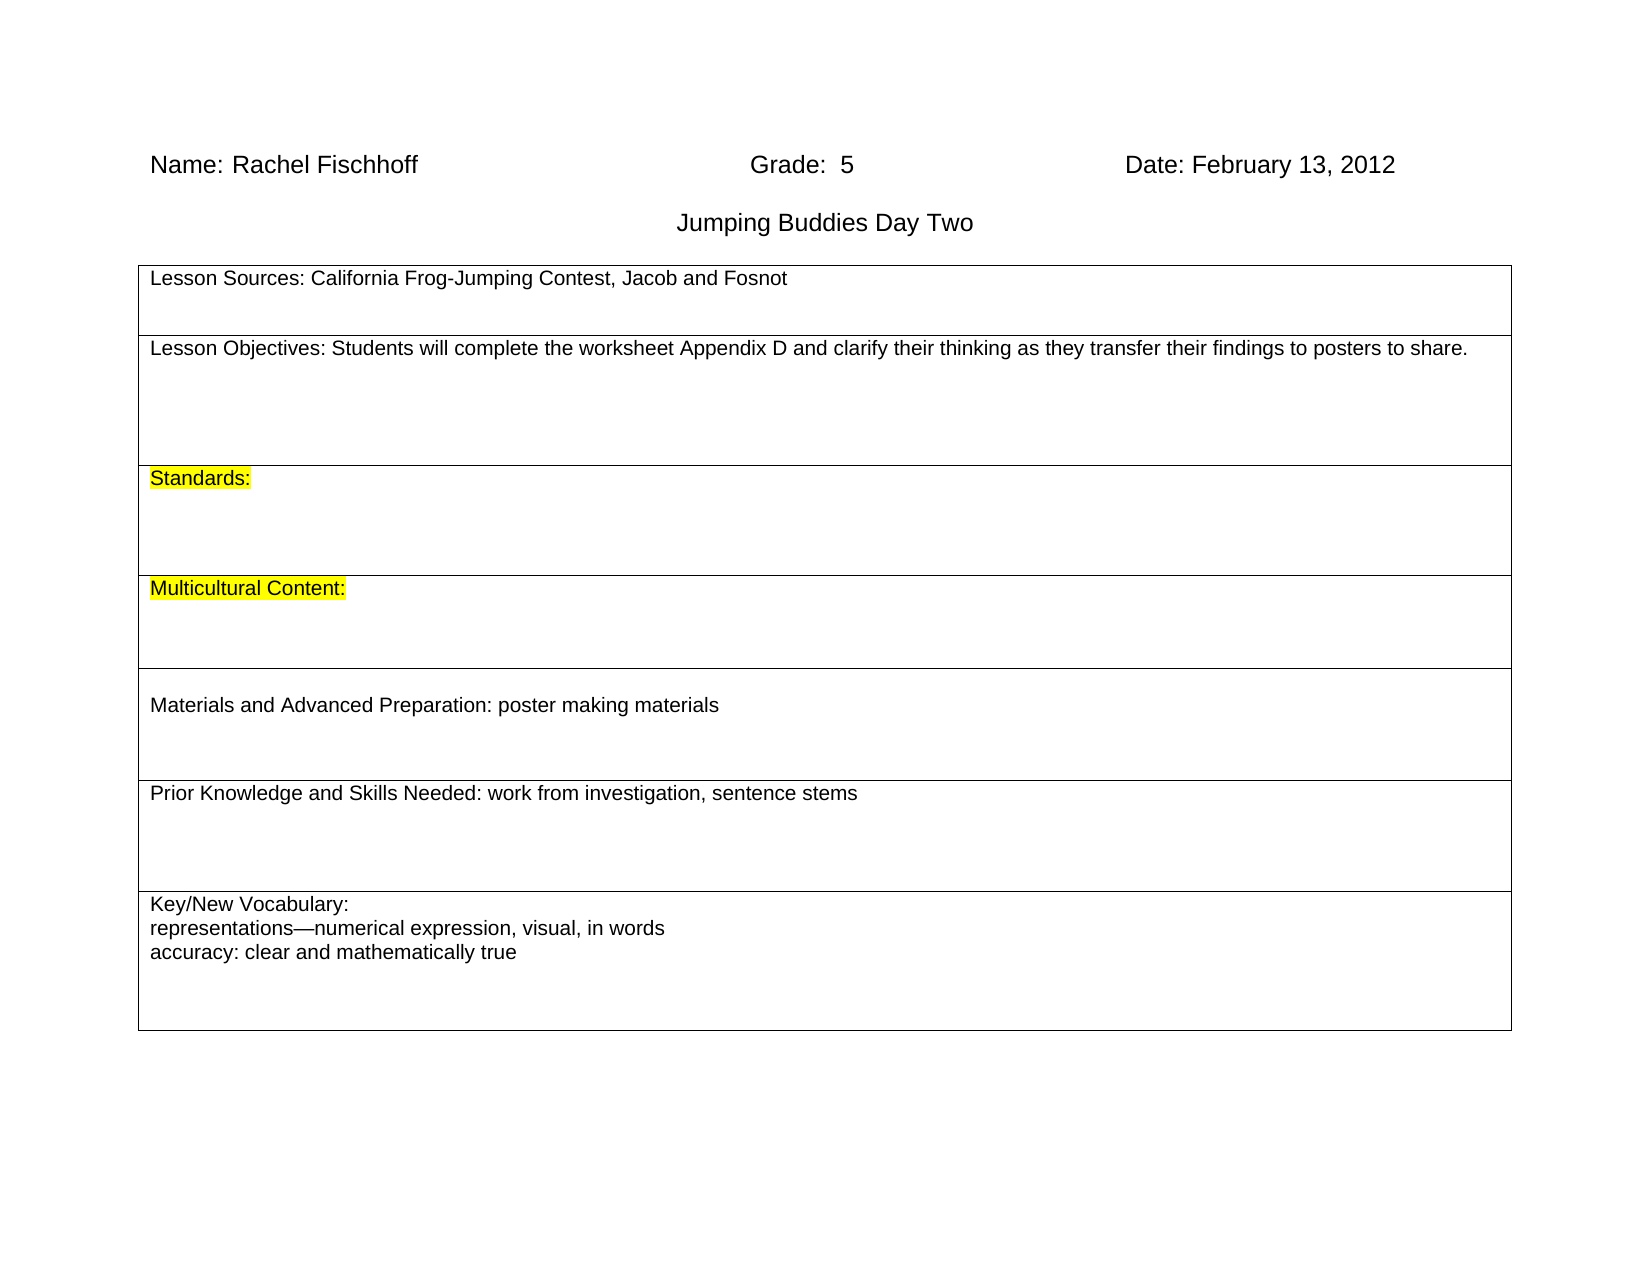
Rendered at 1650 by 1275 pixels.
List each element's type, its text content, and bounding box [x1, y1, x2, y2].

table_cell Prior Knowledge and Skills Needed: work from investigation, sentence stems [139, 781, 1511, 891]
table_header Lesson Sources: California Frog-Jumping Contest, Jacob and Fosnot [139, 266, 1511, 335]
table_cell Multicultural Content: [139, 576, 1511, 668]
text Name: Rachel Fischhoff Grade: 5 Date: February 13, 2012 [150, 150, 1500, 179]
table_cell Lesson Objectives: Students will complete the worksheet Appendix D and clarify their thinking as they transfer their findings to posters to share. [139, 336, 1511, 464]
text Jumping Buddies Day Two [150, 207, 1500, 236]
table_cell Standards: [139, 466, 1511, 575]
table_cell Key/New Vocabulary: representations—numerical expression, visual, in words accuracy: clear and mathematically true [139, 892, 1511, 1030]
table_cell Materials and Advanced Preparation: poster making materials [139, 669, 1511, 780]
